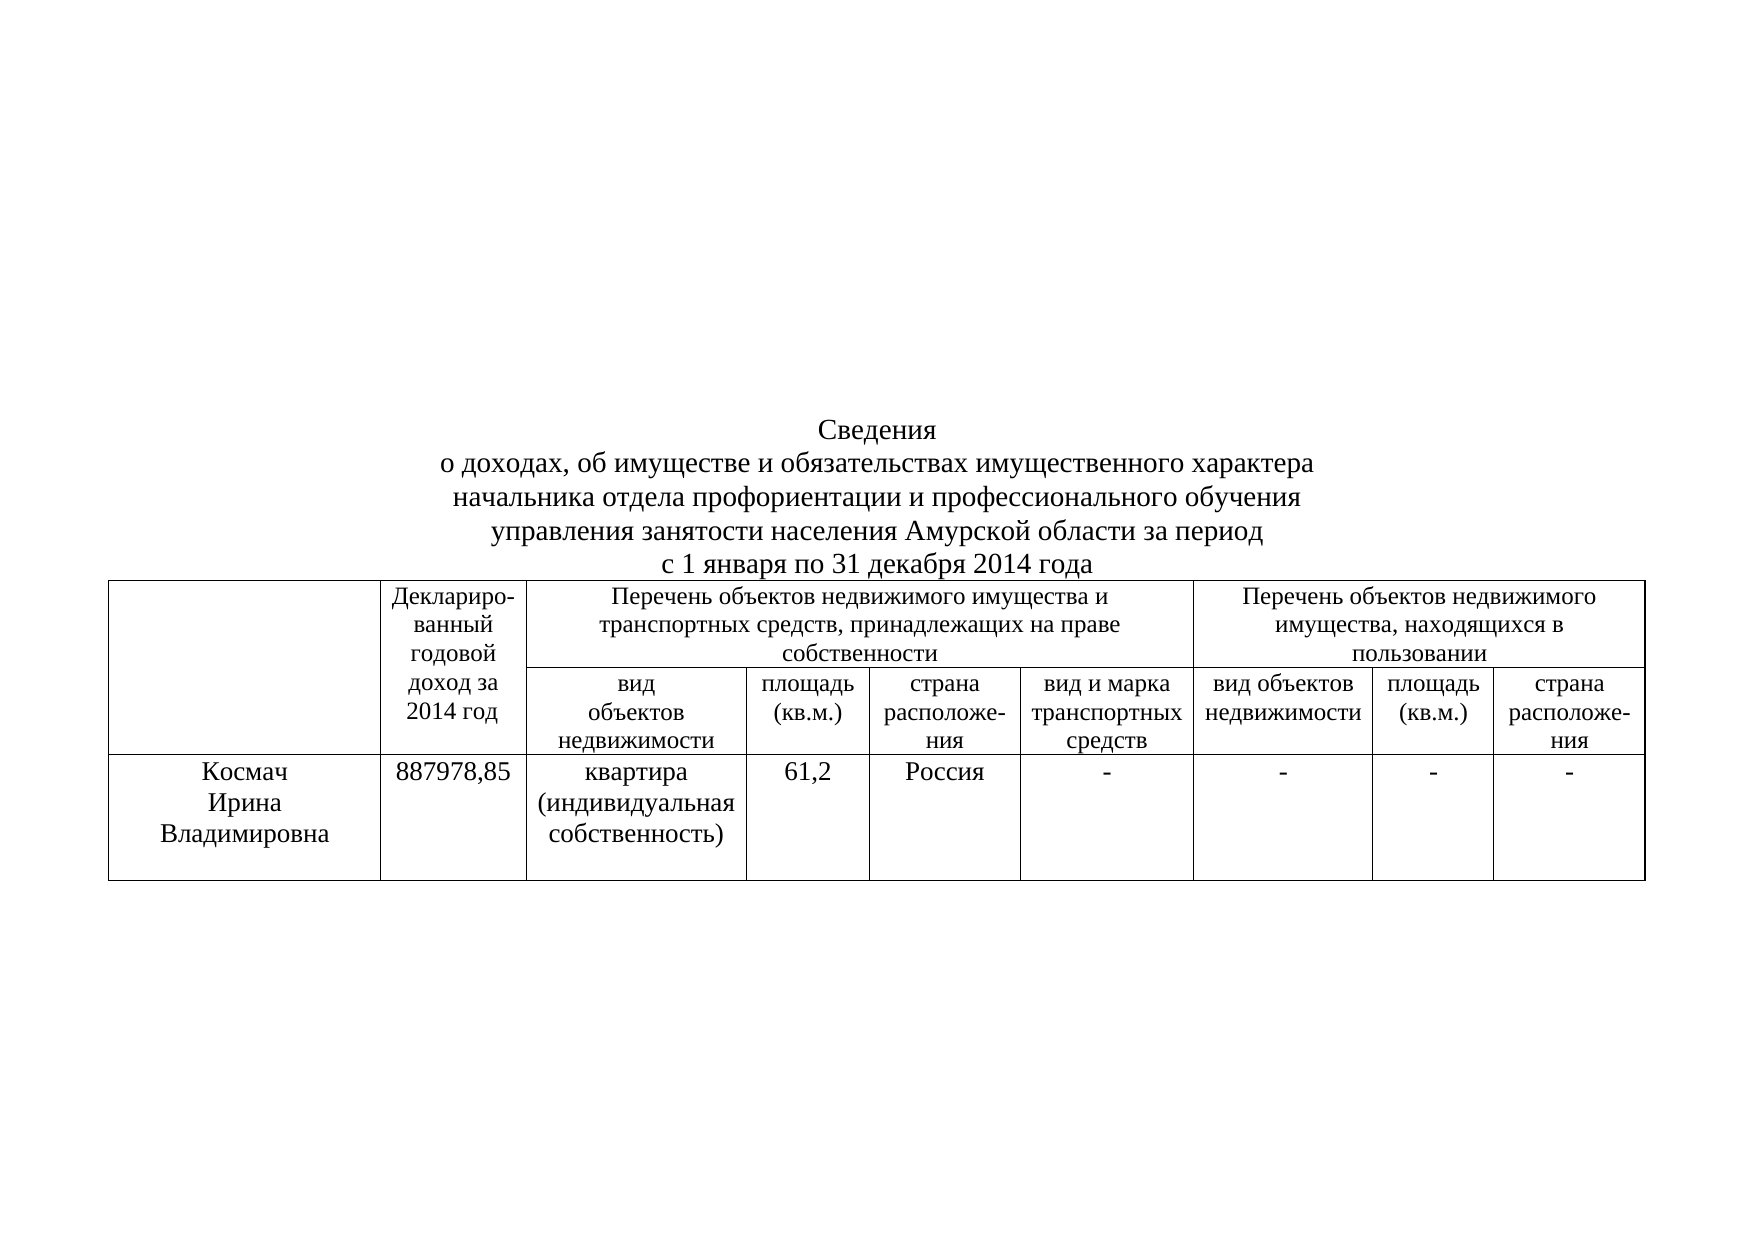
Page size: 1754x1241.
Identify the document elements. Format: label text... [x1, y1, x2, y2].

table_cell Космач Ирина Владимировна [109, 755, 380, 880]
table_header Деклариро- ванный годовой доход за 2014 год [381, 581, 526, 754]
table_cell - [1194, 755, 1372, 880]
text с 1 января по 31 декабря 2014 года [118, 546, 1636, 580]
text о доходах, об имуществе и обязательствах имущественного характера [118, 446, 1636, 479]
table_cell - [1494, 755, 1644, 880]
table_cell - [1021, 755, 1193, 880]
table_cell 887978,85 [381, 755, 526, 880]
table_cell квартира (индивидуальная собственность) [527, 755, 746, 880]
table_cell страна расположе-ния [870, 668, 1020, 754]
table_cell вид объектов недвижимости [527, 668, 746, 754]
table_header Перечень объектов недвижимого имущества и транспортных средств, принадлежащих на праве собственности [527, 581, 1193, 667]
table_header Перечень объектов недвижимого имущества, находящихся в пользовании [1194, 581, 1644, 667]
text Сведения [118, 412, 1636, 446]
table_cell площадь (кв.м.) [747, 668, 869, 754]
table_cell вид объектов недвижимости [1194, 668, 1372, 754]
table_cell 61,2 [747, 755, 869, 880]
table_header [109, 581, 380, 754]
table_cell вид и марка транспортных средств [1021, 668, 1193, 754]
table_cell страна расположе-ния [1494, 668, 1644, 754]
table_cell Россия [870, 755, 1020, 880]
text начальника отдела профориентации и профессионального обучения [118, 479, 1636, 513]
text управления занятости населения Амурской области за период [118, 513, 1636, 546]
table_cell площадь (кв.м.) [1373, 668, 1493, 754]
table_cell - [1373, 755, 1493, 880]
